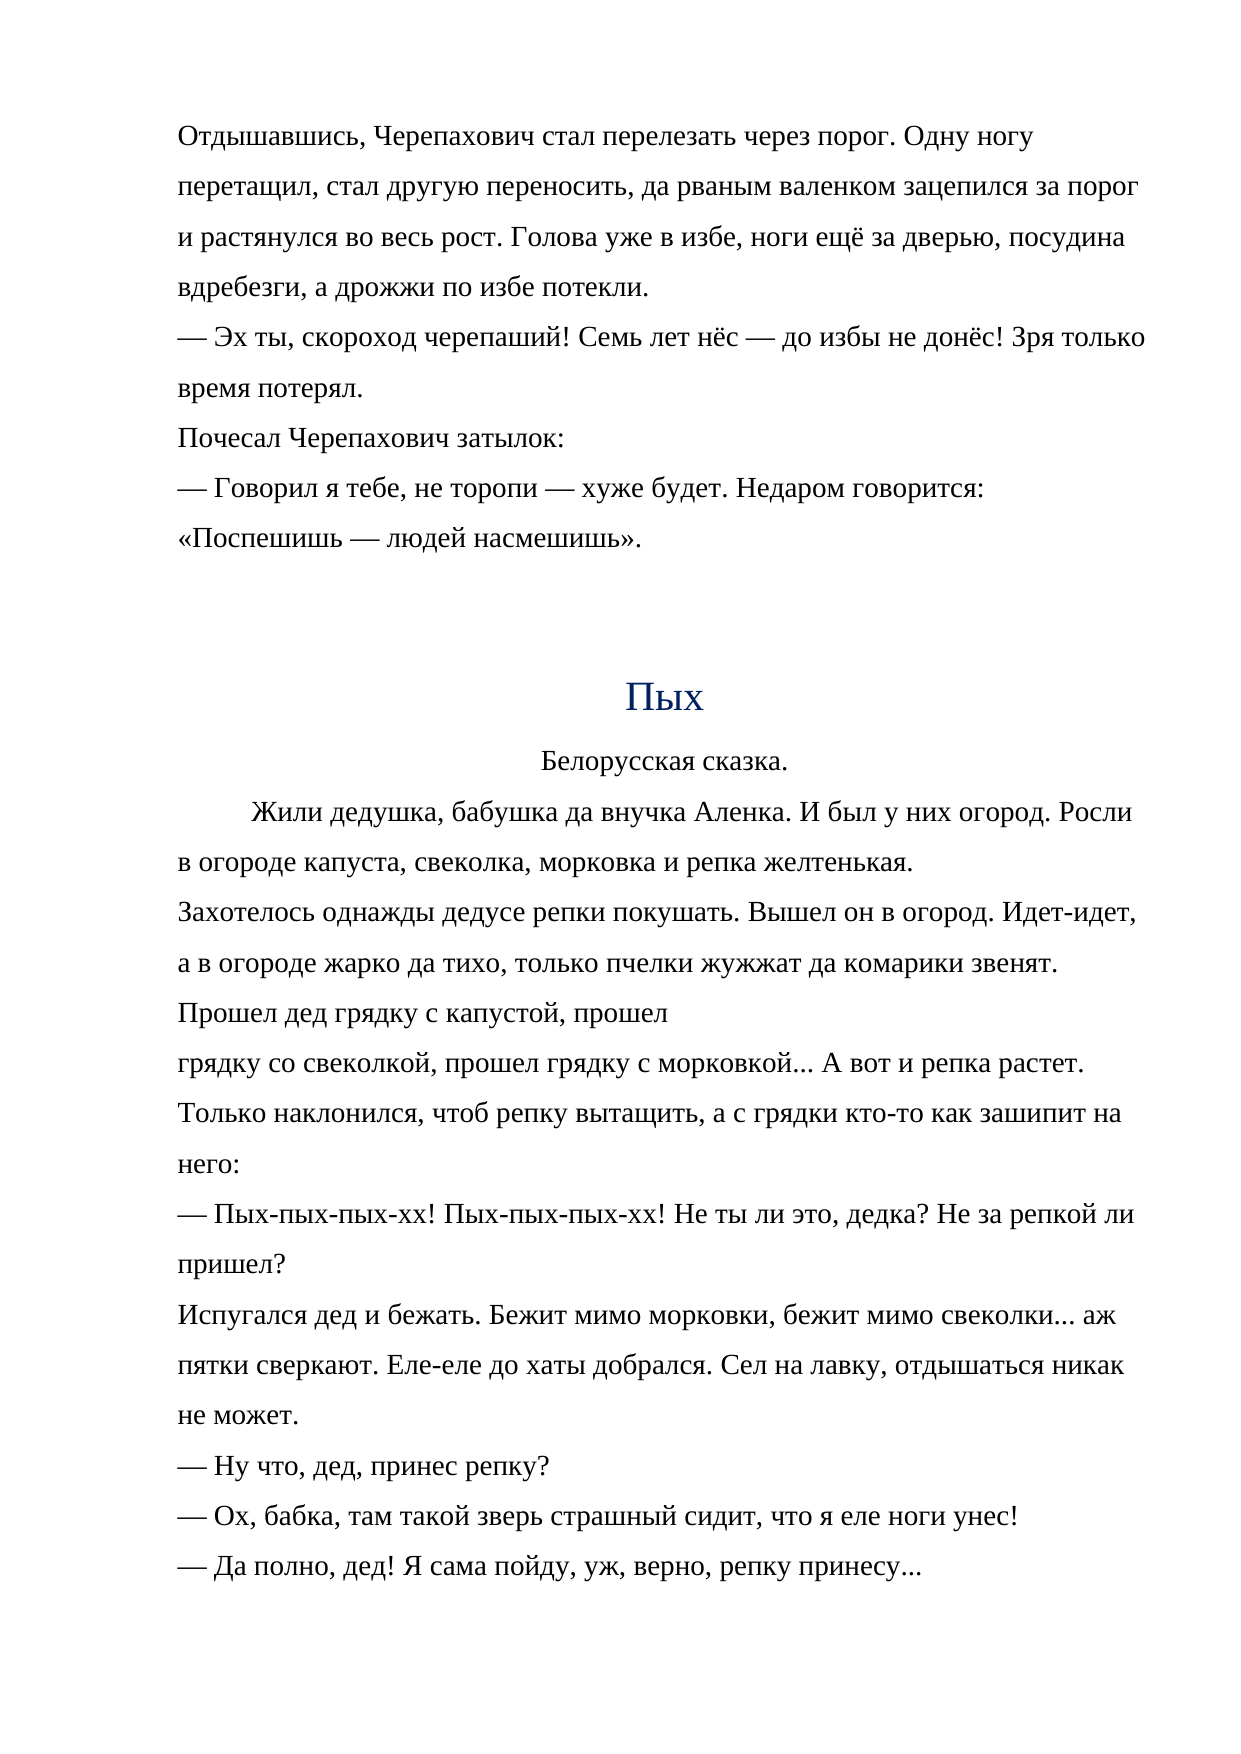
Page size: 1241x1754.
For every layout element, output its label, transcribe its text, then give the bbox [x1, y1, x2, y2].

text — Говорил я тебе, не торопи — хуже будет. Недаром говорится: «Поспешишь — людей насмешишь». [177, 470, 1152, 554]
text — Ну что, дед, принес репку? [177, 1448, 1152, 1481]
text Белорусская сказка. [177, 743, 1152, 777]
text — Ох, бабка, там такой зверь страшный сидит, что я еле ноги унес! [177, 1498, 1152, 1532]
text Испугался дед и бежать. Бежит мимо морковки, бежит мимо свеколки... аж пятки сверкают. Еле-еле до хаты добрался. Сел на лавку, отдышаться никак не может. [177, 1297, 1152, 1431]
text Почесал Черепахович затылок: [177, 420, 1152, 453]
text грядку со свеколкой, прошел грядку с морковкой... А вот и репка растет. Только наклонился, чтоб репку вытащить, а с грядки кто-то как зашипит на него: [177, 1045, 1152, 1179]
text — Эх ты, скороход черепаший! Семь лет нёс — до избы не донёс! Зря только время потерял. [177, 319, 1152, 403]
text Захотелось однажды дедусе репки покушать. Вышел он в огород. Идет-идет, а в огороде жарко да тихо, только пчелки жужжат да комарики звенят. [177, 894, 1152, 978]
text — Да полно, дед! Я сама пойду, уж, верно, репку принесу... [177, 1548, 1152, 1582]
text Пых [177, 672, 1152, 719]
text Жили дедушка, бабушка да внучка Аленка. И был у них огород. Росли в огороде капуста, свеколка, морковка и репка желтенькая. [177, 794, 1152, 878]
text — Пых-пых-пых-хх! Пых-пых-пых-хх! Не ты ли это, дедка? Не за репкой ли пришел? [177, 1196, 1152, 1280]
text Отдышавшись, Черепахович стал перелезать через порог. Одну ногу перетащил, стал другую переносить, да рваным валенком зацепился за порог и растянулся во весь рост. Голова уже в избе, ноги ещё за дверью, посудина вдребезги, а дрожжи по избе потекли. [177, 118, 1152, 303]
text Прошел дед грядку с капустой, прошел [177, 995, 1152, 1028]
